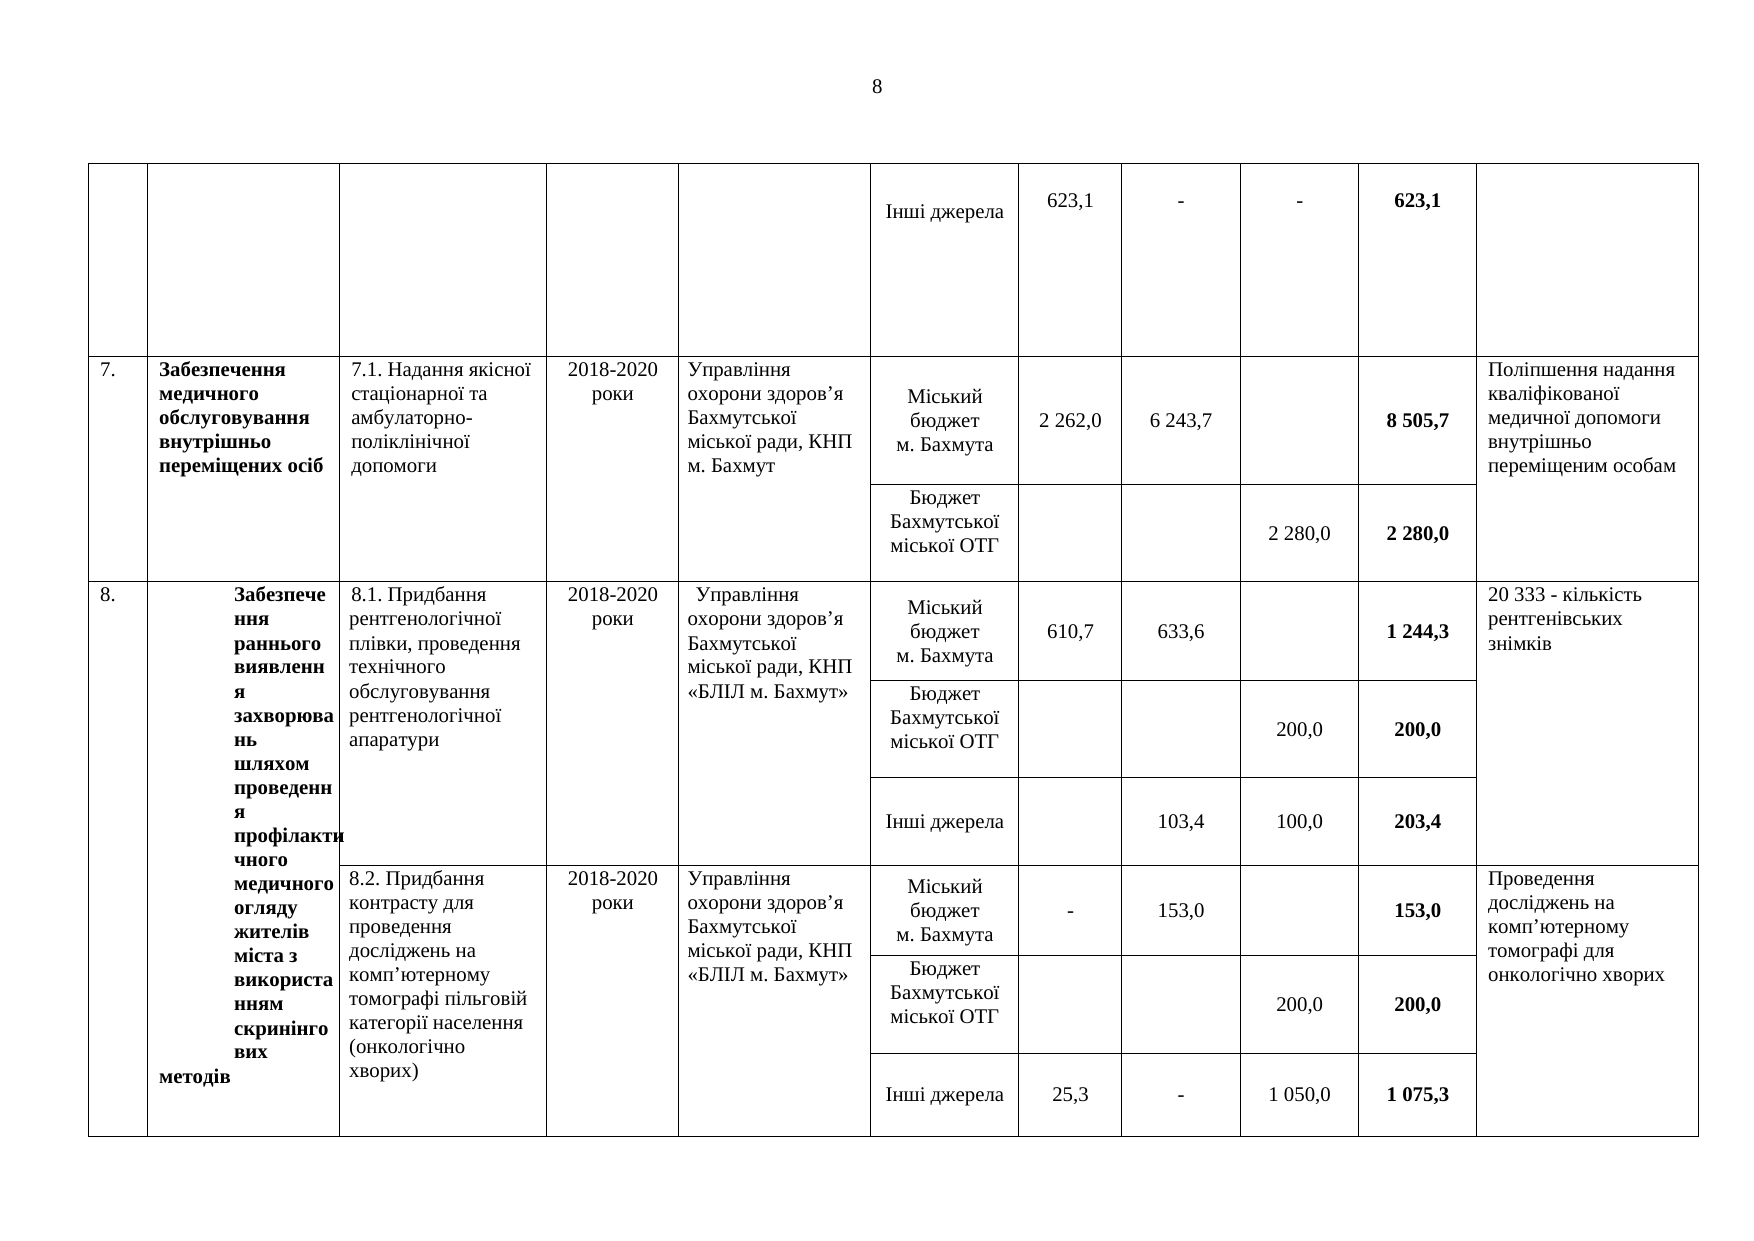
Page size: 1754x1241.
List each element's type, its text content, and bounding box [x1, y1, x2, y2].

table_cell 200,0 [1359, 681, 1476, 777]
table_cell [1241, 582, 1358, 680]
table_cell 7. [89, 357, 147, 581]
table_cell 200,0 [1241, 681, 1358, 777]
table_cell 2018-2020 роки [547, 357, 678, 581]
table_cell 2018-2020 роки [547, 582, 678, 864]
table_cell 153,0 [1122, 866, 1240, 955]
table_cell 2 280,0 [1241, 485, 1358, 581]
table_cell 200,0 [1359, 956, 1476, 1052]
table_cell 1 050,0 [1241, 1054, 1358, 1136]
table_cell Поліпшення надання кваліфікованої медичної допомоги внутрішньо переміщеним особам [1477, 357, 1698, 581]
table_cell Бюджет Бахмутської міської ОТГ [871, 485, 1018, 581]
table_cell Управління охорони здоров’я Бахмутської міської ради, КНП «БЛІЛ м. Бахмут» [679, 582, 870, 864]
table_cell - [1122, 164, 1240, 356]
table_cell 623,1 [1359, 164, 1476, 356]
table_cell 633,6 [1122, 582, 1240, 680]
table_cell 1 075,3 [1359, 1054, 1476, 1136]
table_cell [1122, 681, 1240, 777]
table_cell 610,7 [1019, 582, 1121, 680]
table_cell [1019, 485, 1121, 581]
table_cell 2018-2020 роки [547, 866, 678, 1136]
table_cell - [1241, 164, 1358, 356]
table_cell 103,4 [1122, 778, 1240, 864]
table_cell Проведення досліджень на комп’ютерному томографі для онкологічно хворих [1477, 866, 1698, 1136]
table_cell 623,1 [1019, 164, 1121, 356]
table_cell 100,0 [1241, 778, 1358, 864]
table_cell 200,0 [1241, 956, 1358, 1052]
table_cell [1122, 485, 1240, 581]
table_cell [1019, 681, 1121, 777]
table_cell 203,4 [1359, 778, 1476, 864]
table_cell [1122, 956, 1240, 1052]
table_cell 153,0 [1359, 866, 1476, 955]
table_cell Інші джерела [871, 1054, 1018, 1136]
table_cell Бюджет Бахмутської міської ОТГ [871, 956, 1018, 1052]
table_cell Інші джерела [871, 778, 1018, 864]
table_cell [1241, 357, 1358, 484]
table_cell 20 333 - кількість рентгенівських знімків [1477, 582, 1698, 864]
table_cell [1019, 778, 1121, 864]
table_cell 8. [89, 582, 147, 1136]
table_cell Інші джерела [871, 164, 1018, 356]
table_cell Бюджет Бахмутської міської ОТГ [871, 681, 1018, 777]
table_cell - [1122, 1054, 1240, 1136]
table_cell 2 280,0 [1359, 485, 1476, 581]
table_cell Міський бюджет м. Бахмута [871, 582, 1018, 680]
table_cell Управління охорони здоров’я Бахмутської міської ради, КНП м. Бахмут [679, 357, 870, 581]
table_cell - [1019, 866, 1121, 955]
table_cell Забезпечення медичного обслуговування внутрішньо переміщених осіб [148, 357, 339, 581]
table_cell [679, 866, 870, 1136]
table_cell Міський бюджет м. Бахмута [871, 866, 1018, 955]
table_cell 1 244,3 [1359, 582, 1476, 680]
table_cell [1241, 866, 1358, 955]
table_cell [1019, 956, 1121, 1052]
table_cell Міський бюджет м. Бахмута [871, 357, 1018, 484]
table_cell 8.2. Придбання контрасту для проведення досліджень на комп’ютерному томографі пільговій категорії населення (онкологічно хворих) [340, 866, 546, 1136]
table_cell 2 262,0 [1019, 357, 1121, 484]
table_cell Забезпечення раннього виявлення захворювань шляхом проведення профілактичного медичного огляду жителів міста з використанням скринінгових методів [148, 582, 339, 1136]
table_cell 8.1. Придбання рентгенологічної плівки, проведення технічного обслуговування рентгенологічної апаратури [340, 582, 546, 864]
table_cell 7.1. Надання якісної стаціонарної та амбулаторно-поліклінічної допомоги [340, 357, 546, 581]
table_cell 25,3 [1019, 1054, 1121, 1136]
table_cell 6 243,7 [1122, 357, 1240, 484]
table_cell 8 505,7 [1359, 357, 1476, 484]
